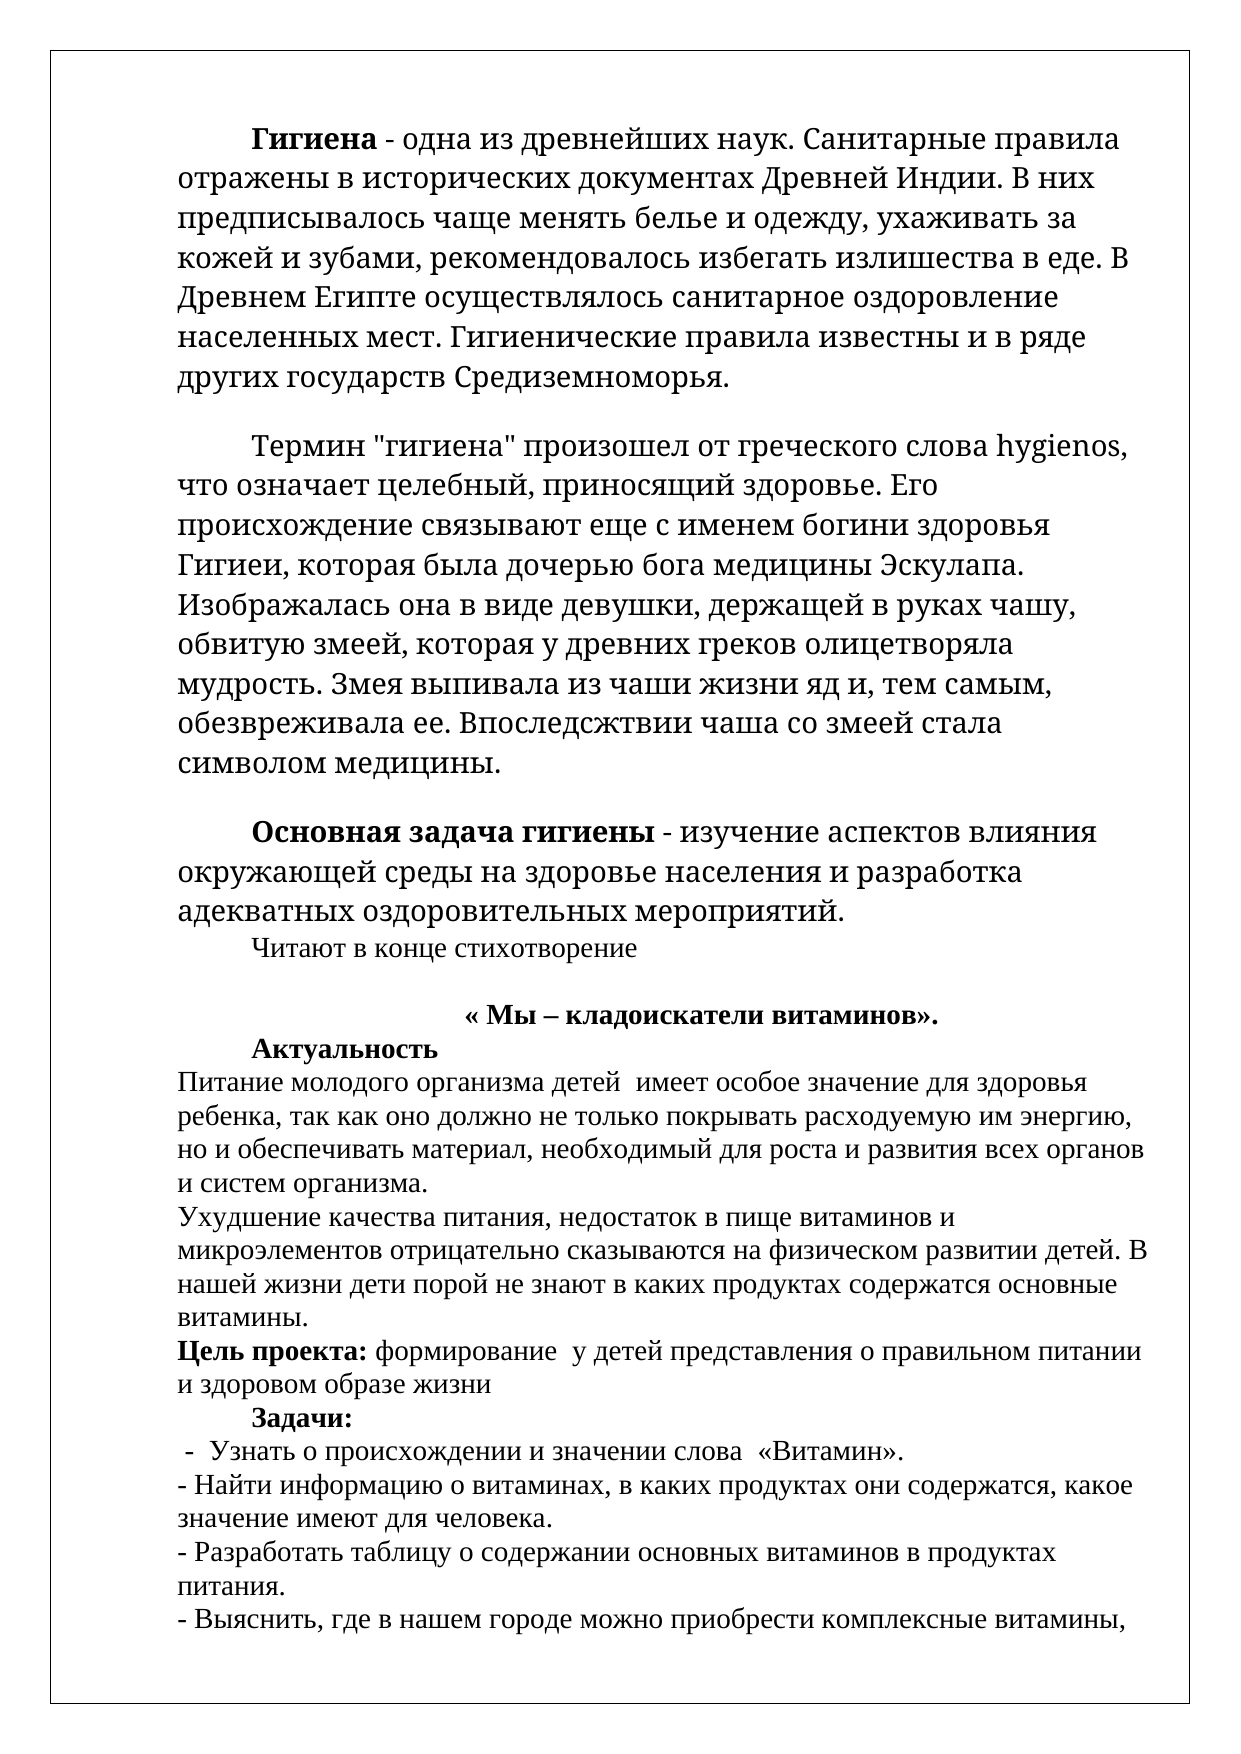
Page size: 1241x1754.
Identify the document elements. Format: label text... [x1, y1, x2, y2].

text « Мы – кладоискатели витаминов». [177, 997, 1152, 1031]
text Читают в конце стихотворение [177, 930, 1152, 964]
text Основная задача гигиены - изучение аспектов влияния окружающей среды на здоровье населения и разработка адекватных оздоровительных мероприятий. [177, 811, 1152, 930]
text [177, 1400, 1152, 1635]
text Гигиена - одна из древнейших наук. Санитарные правила отражены в исторических документах Древней Индии. В них предписывалось чаще менять белье и одежду, ухаживать за кожей и зубами, рекомендовалось избегать излишества в еде. В Древнем Египте осуществлялось санитарное оздоровление населенных мест. Гигиенические правила известны и в ряде других государств Средиземноморья. [177, 118, 1152, 396]
text Термин "гигиена" произошел от греческого слова hygienos, что означает целебный, приносящий здоровье. Его происхождение связывают еще с именем богини здоровья Гигиеи, которая была дочерью бога медицины Эскулапа. Изображалась она в виде девушки, держащей в руках чашу, обвитую змеей, которая у древних греков олицетворяла мудрость. Змея выпивала из чаши жизни яд и, тем самым, обезвреживала ее. Впоследсжтвии чаша со змеей стала символом медицины. [177, 425, 1152, 782]
text Актуальность Питание молодого организма детей имеет особое значение для здоровья ребенка, так как оно должно не только покрывать расходуемую им энергию, но и обеспечивать материал, необходимый для роста и развития всех органов и систем организма. Ухудшение качества питания, недостаток в пище витаминов и микроэлементов отрицательно сказываются на физическом развитии детей. В нашей жизни дети порой не знают в каких продуктах содержатся основные витамины. Цель проекта: формирование у детей представления о правильном питании и здоровом образе жизни [177, 1031, 1152, 1400]
